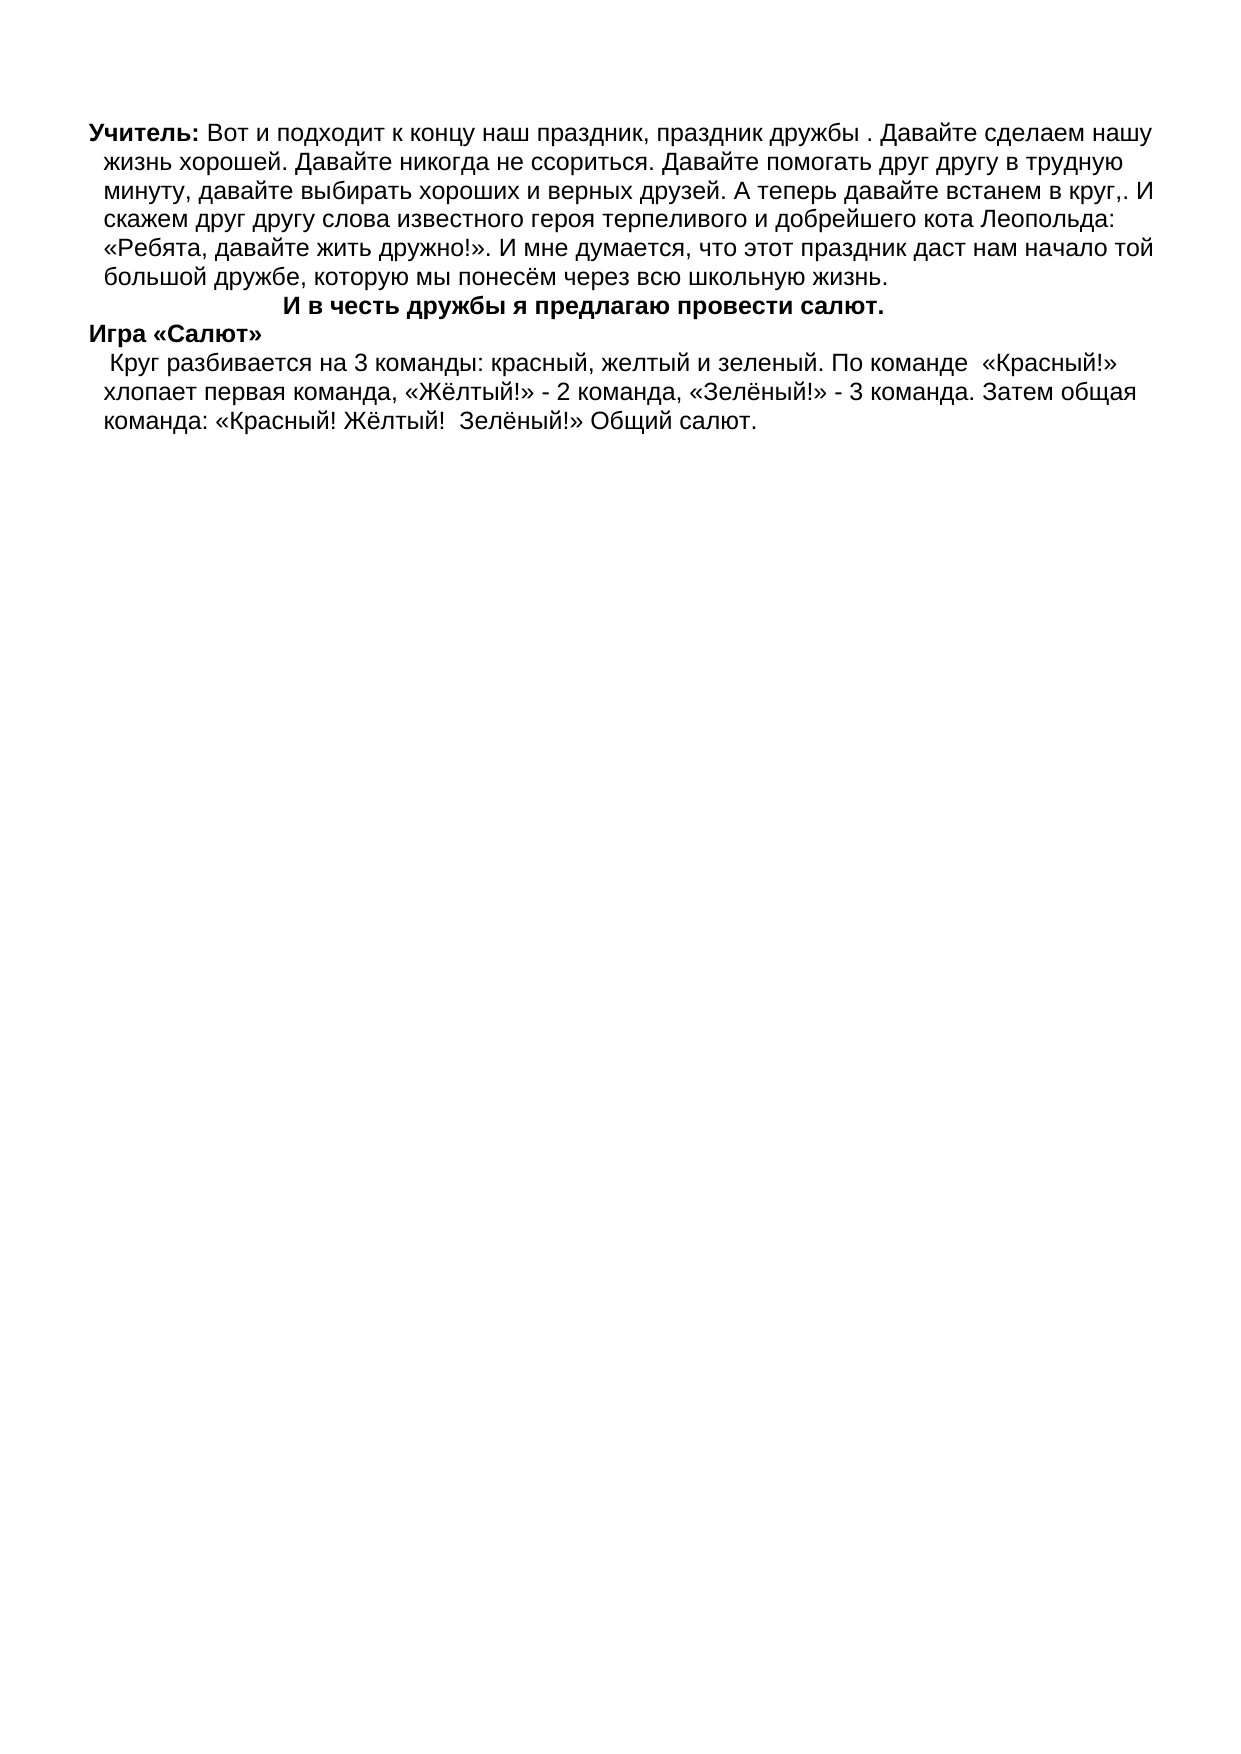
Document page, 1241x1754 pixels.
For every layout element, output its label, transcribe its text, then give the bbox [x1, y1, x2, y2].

text Круг разбивается на 3 команды: красный, желтый и зеленый. По команде «Красный!» хлопает первая команда, «Жёлтый!» - 2 команда, «Зелёный!» - 3 команда. Затем общая команда: «Красный! Жёлтый! Зелёный!» Общий салют. [88, 348, 1196, 434]
text Учитель: Вот и подходит к концу наш праздник, праздник дружбы . Давайте сделаем нашу жизнь хорошей. Давайте никогда не ссориться. Давайте помогать друг другу в трудную минуту, давайте выбирать хороших и верных друзей. А теперь давайте встанем в круг,. И скажем друг другу слова известного героя терпеливого и добрейшего кота Леопольда: «Ребята, давайте жить дружно!». И мне думается, что этот праздник даст нам начало той большой дружбе, которую мы понесём через всю школьную жизнь. [88, 118, 1196, 291]
text И в честь дружбы я предлагаю провести салют. [88, 291, 1196, 319]
text Игра «Салют» [88, 319, 1196, 348]
